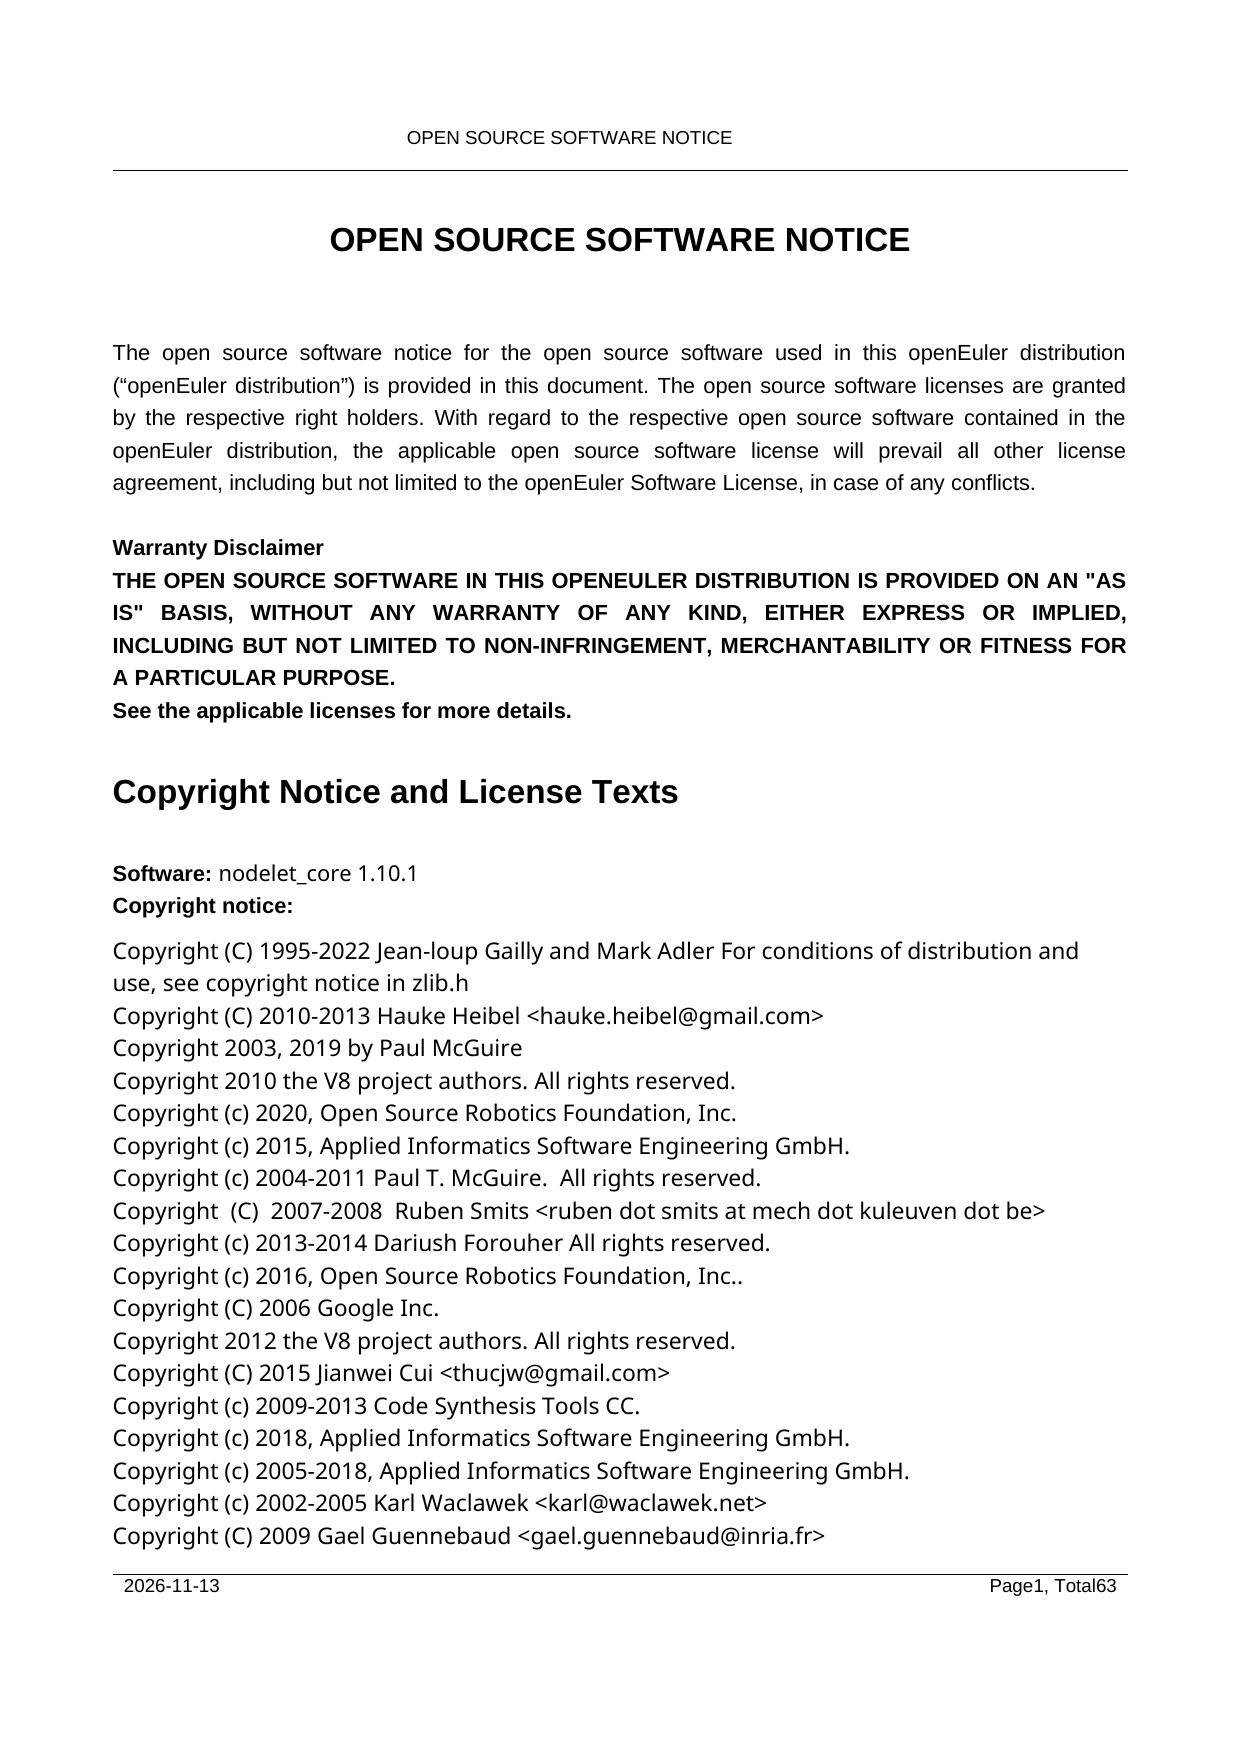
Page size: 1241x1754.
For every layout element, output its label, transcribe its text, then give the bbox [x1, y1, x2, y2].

text Copyright notice: [112, 889, 1128, 921]
text THE OPEN SOURCE SOFTWARE IN THIS OPENEULER DISTRIBUTION IS PROVIDED ON AN "AS IS" BASIS, WITHOUT ANY WARRANTY OF ANY KIND, EITHER EXPRESS OR IMPLIED, INCLUDING BUT NOT LIMITED TO NON-INFRINGEMENT, MERCHANTABILITY OR FITNESS FOR A PARTICULAR PURPOSE. See the applicable licenses for more details. [112, 564, 1128, 726]
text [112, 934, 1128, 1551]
text Copyright Notice and License Texts [112, 759, 1128, 824]
text OPEN SOURCE SOFTWARE NOTICE [112, 206, 1128, 271]
text Warranty Disclaimer [112, 531, 1128, 564]
title Software: nodelet_core 1.10.1 [112, 856, 1128, 889]
text The open source software notice for the open source software used in this openEuler distribution (“openEuler distribution”) is provided in this document. The open source software licenses are granted by the respective right holders. With regard to the respective open source software contained in the openEuler distribution, the applicable open source software license will prevail all other license agreement, including but not limited to the openEuler Software License, in case of any conflicts. [112, 336, 1128, 499]
